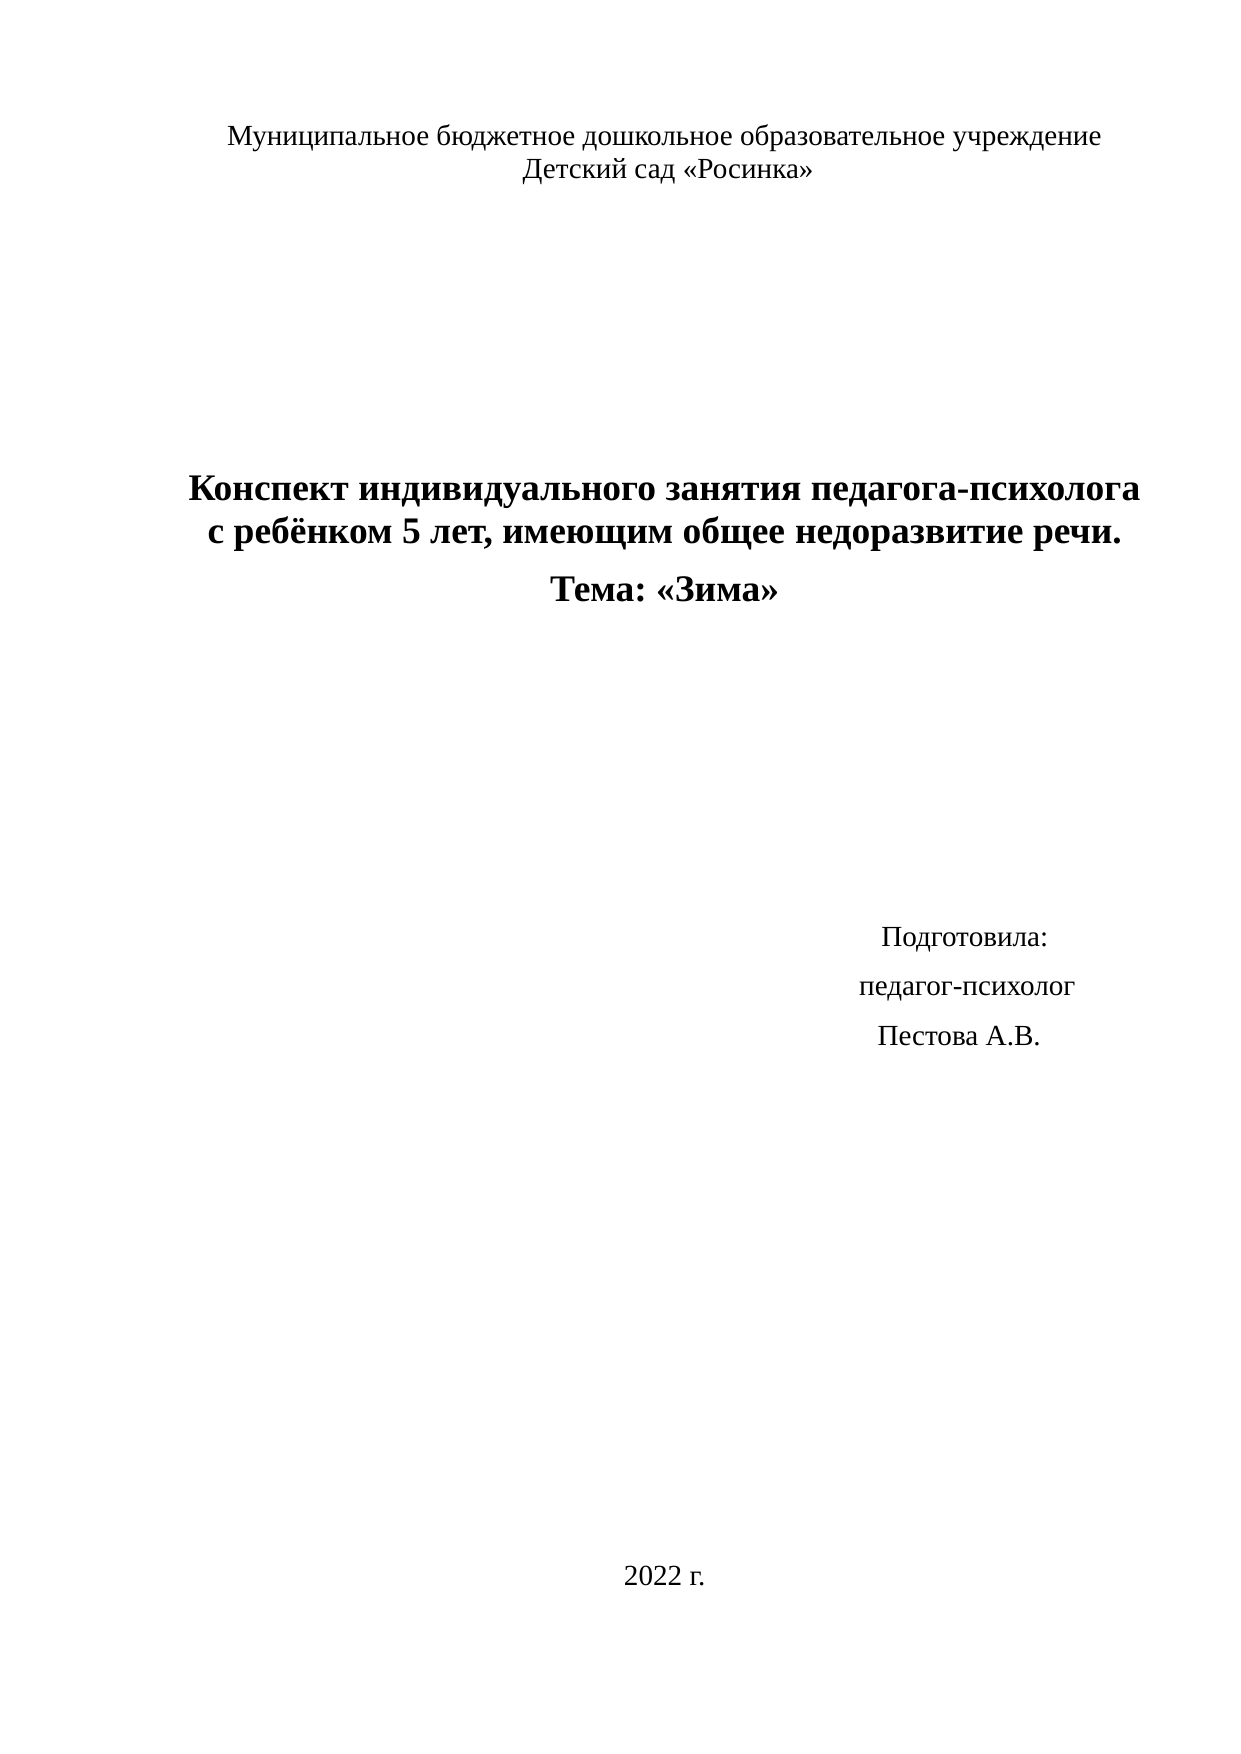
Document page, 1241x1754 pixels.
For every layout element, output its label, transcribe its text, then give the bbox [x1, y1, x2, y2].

text Тема: «Зима» [177, 567, 1152, 610]
text Подготовила: [177, 919, 1077, 953]
text 2022 г. [177, 1558, 1152, 1592]
text Детский сад «Росинка» [177, 152, 1152, 185]
text Конспект индивидуального занятия педагога-психолога с ребёнком 5 лет, имеющим общее недоразвитие речи. [177, 465, 1152, 551]
text Пестова А.В. [177, 1018, 1093, 1051]
text Муниципальное бюджетное дошкольное образовательное учреждение [177, 118, 1152, 152]
text педагог-психолог [177, 968, 1108, 1002]
